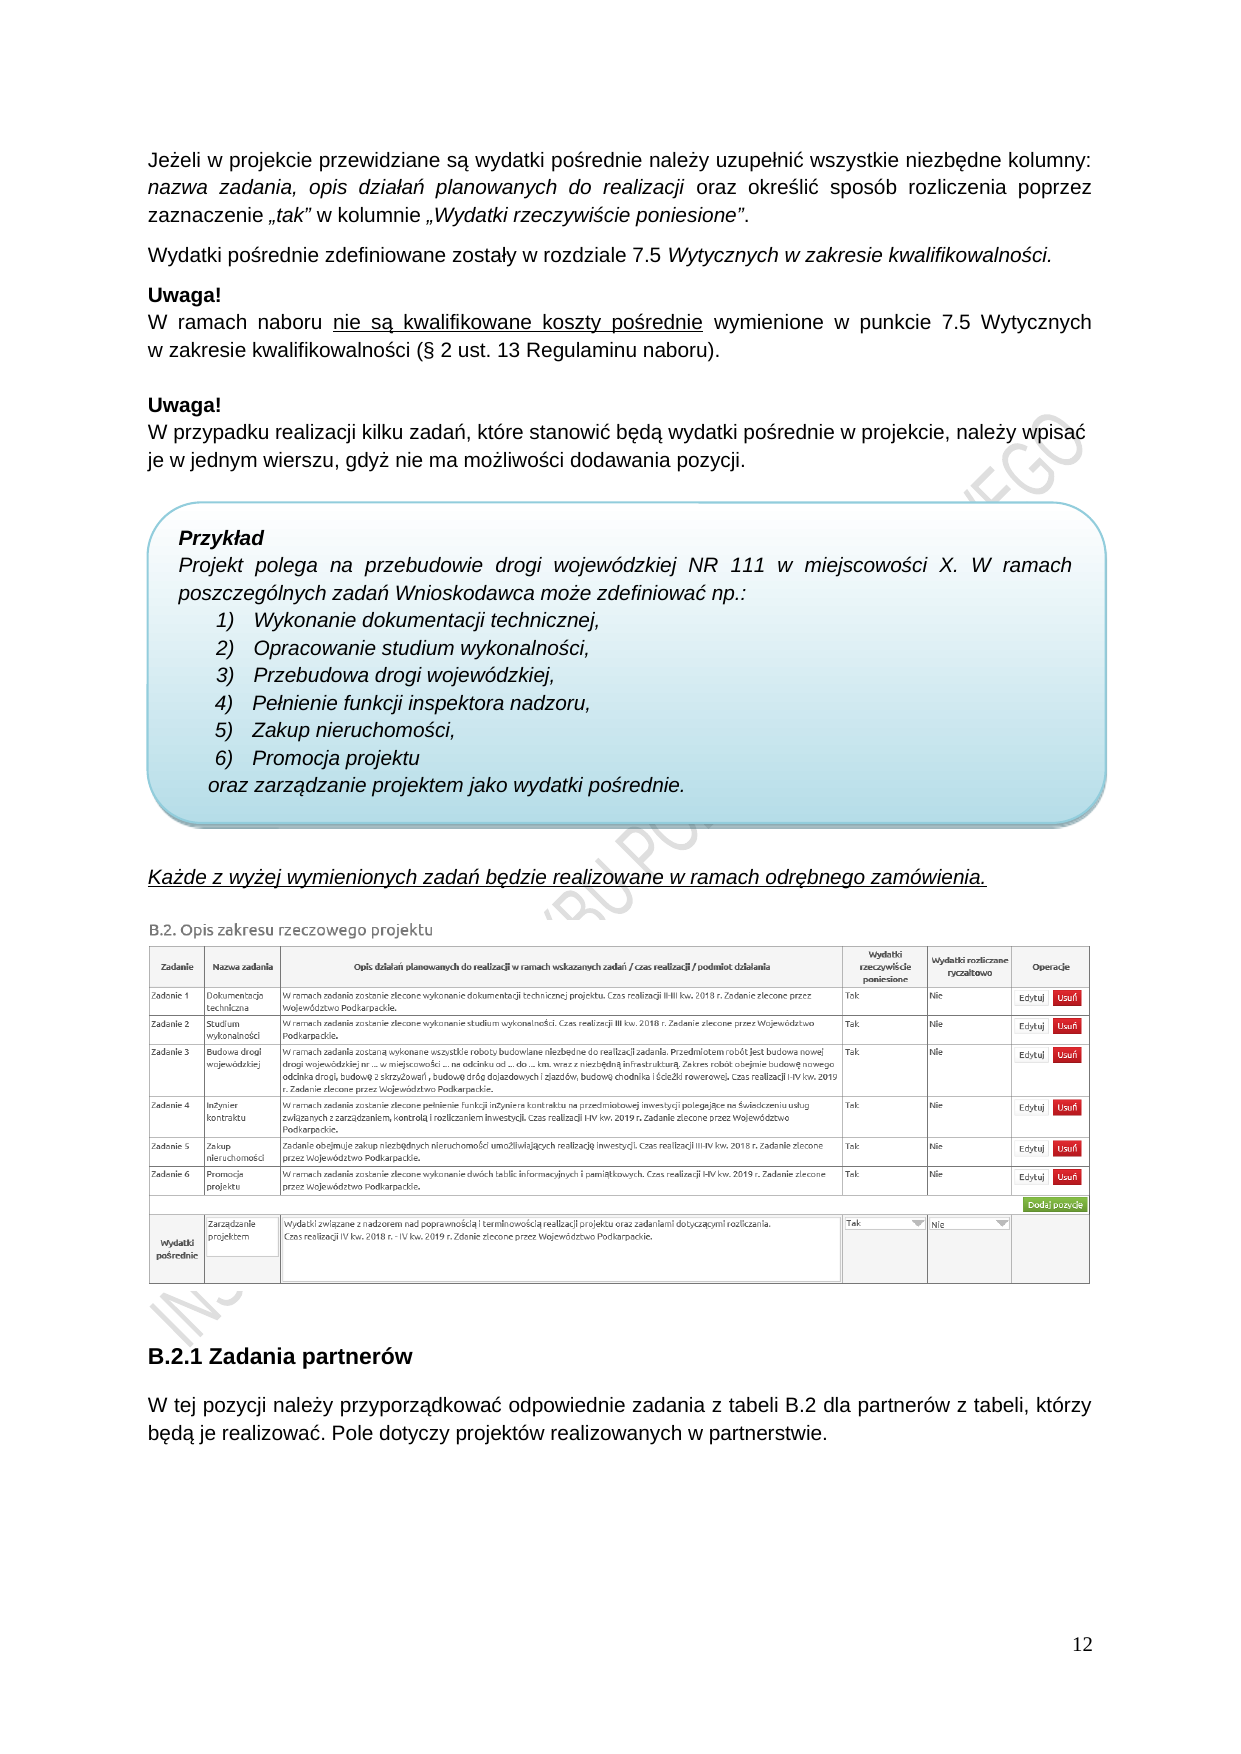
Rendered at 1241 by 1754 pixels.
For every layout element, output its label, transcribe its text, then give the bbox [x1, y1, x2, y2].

text Jeżeli w projekcie przewidziane są wydatki pośrednie należy uzupełnić wszystkie niezbędne kolumny: nazwa zadania, opis działań planowanych do realizacji oraz określić sposób rozliczenia poprzez zaznaczenie „tak” w kolumnie „Wydatki rzeczywiście poniesione”. [148, 148, 1093, 227]
picture [147, 920, 1093, 1291]
subtitle B.2.1 Zadania partnerów [148, 1343, 1093, 1369]
text Uwaga! [148, 283, 1093, 307]
text W przypadku realizacji kilku zadań, które stanowić będą wydatki pośrednie w projekcie, należy wpisać je w jednym wierszu, gdyż nie ma możliwości dodawania pozycji. [148, 420, 1093, 472]
text W ramach naboru nie są kwalifikowane koszty pośrednie wymienione w punkcie 7.5 Wytycznych w zakresie kwalifikowalności (§ 2 ust. 13 Regulaminu naboru). [148, 310, 1093, 362]
text Uwaga! [148, 393, 1093, 417]
text W tej pozycji należy przyporządkować odpowiednie zadania z tabeli B.2 dla partnerów z tabeli, którzy będą je realizować. Pole dotyczy projektów realizowanych w partnerstwie. [148, 1393, 1093, 1445]
text Wydatki pośrednie zdefiniowane zostały w rozdziale 7.5 Wytycznych w zakresie kwalifikowalności. [148, 243, 1093, 267]
list Każde z wyżej wymienionych zadań będzie realizowane w ramach odrębnego zamówienia. [148, 865, 1093, 889]
